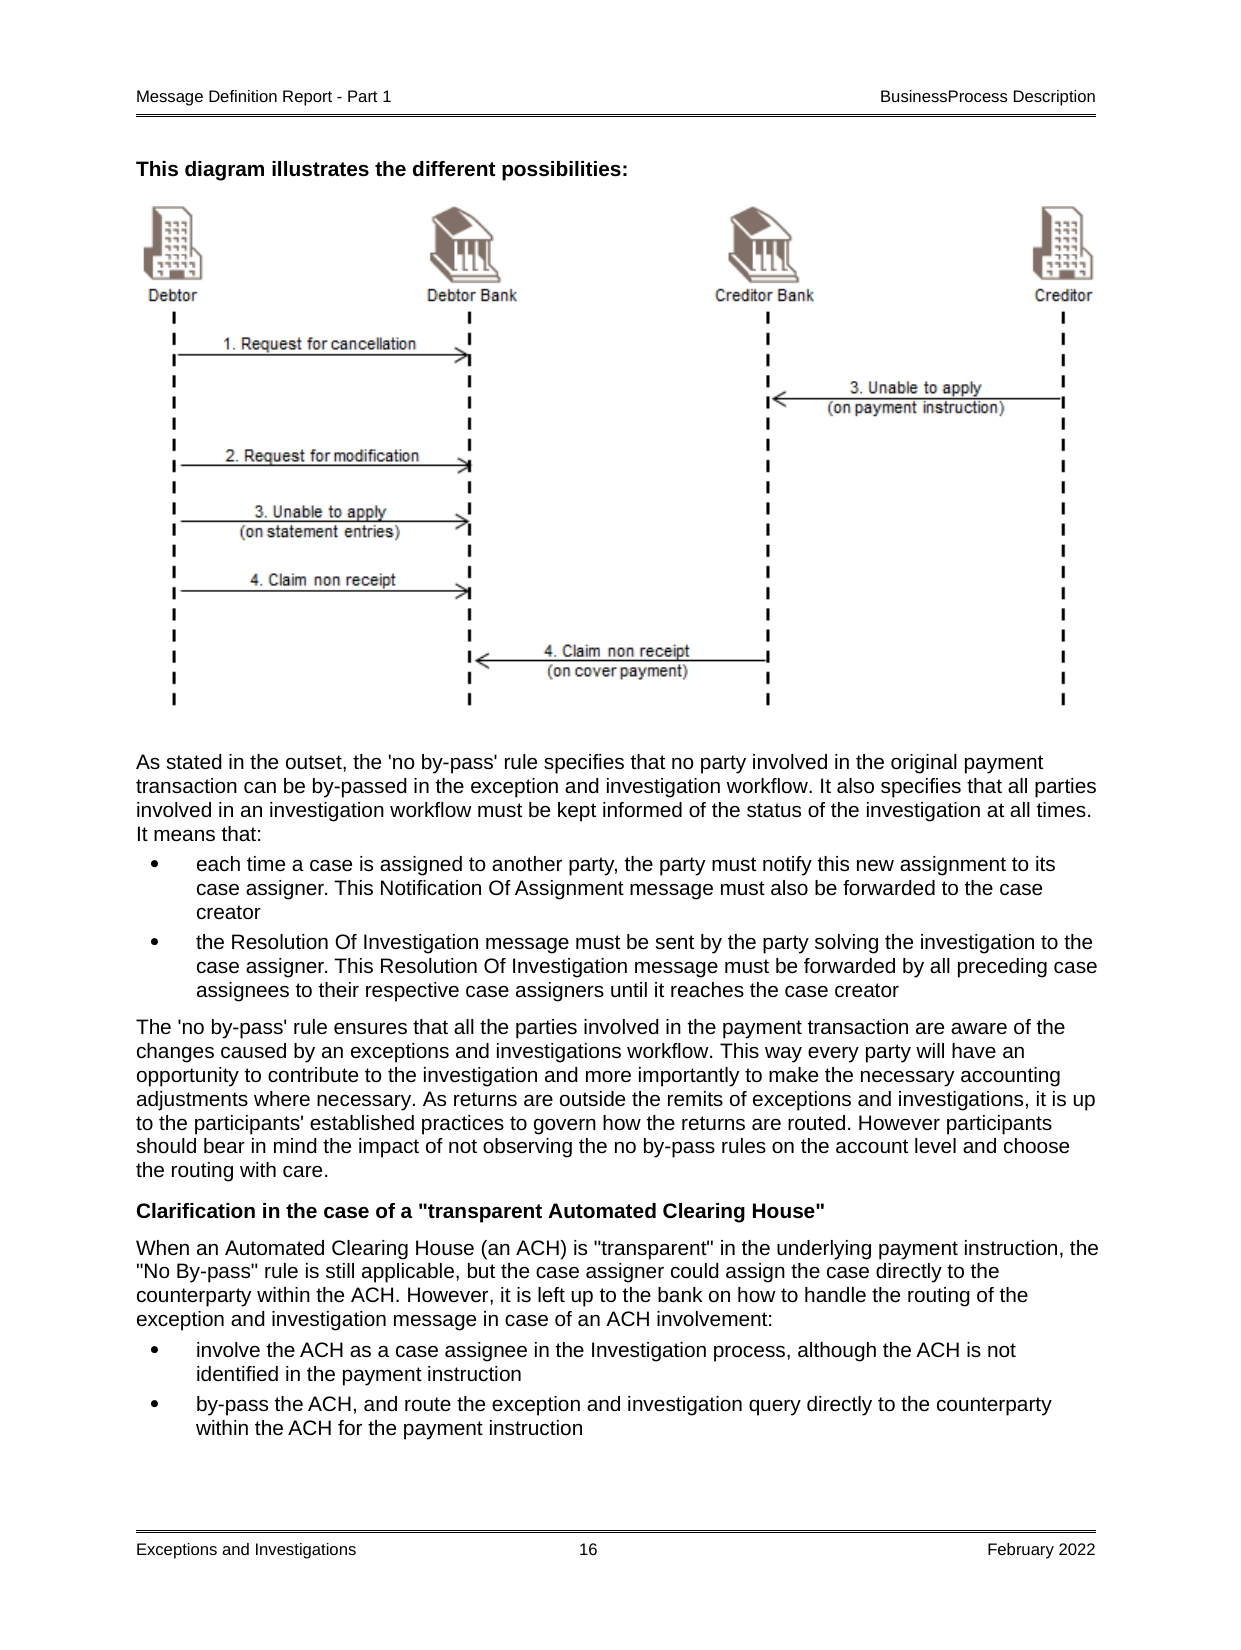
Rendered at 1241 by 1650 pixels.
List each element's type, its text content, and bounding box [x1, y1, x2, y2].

text When an Automated Clearing House (an ACH) is "transparent" in the underlying payment instruction, the "No By-pass" rule is still applicable, but the case assigner could assign the case directly to the counterparty within the ACH. However, it is left up to the bank on how to handle the routing of the exception and investigation message in case of an ACH involvement: [136, 1235, 1104, 1331]
list by-pass the ACH, and route the exception and investigation query directly to the counterparty within the ACH for the payment instruction [151, 1392, 1104, 1440]
picture [135, 206, 1105, 713]
text Clarification in the case of a "transparent Automated Clearing House" [136, 1199, 1104, 1223]
list involve the ACH as a case assignee in the Investigation process, although the ACH is not identified in the payment instruction [151, 1337, 1104, 1385]
list each time a case is assigned to another party, the party must notify this new assignment to its case assigner. This Notification Of Assignment message must also be forwarded to the case creator [151, 852, 1104, 924]
text The 'no by-pass' rule ensures that all the parties involved in the payment transaction are aware of the changes caused by an exceptions and investigations workflow. This way every party will have an opportunity to contribute to the investigation and more importantly to make the necessary accounting adjustments where necessary. As returns are outside the remits of exceptions and investigations, it is up to the participants' established practices to govern how the returns are routed. However participants should bear in mind the impact of not observing the no by-pass rules on the account level and choose the routing with care. [136, 1014, 1104, 1182]
text This diagram illustrates the different possibilities: [136, 157, 1104, 181]
list the Resolution Of Investigation message must be sent by the party solving the investigation to the case assigner. This Resolution Of Investigation message must be forwarded by all preceding case assignees to their respective case assigners until it reaches the case creator [151, 930, 1104, 1002]
text As stated in the outset, the 'no by-pass' rule specifies that no party involved in the original payment transaction can be by-passed in the exception and investigation workflow. It also specifies that all parties involved in an investigation workflow must be kept informed of the status of the investigation at all times. It means that: [136, 750, 1104, 846]
